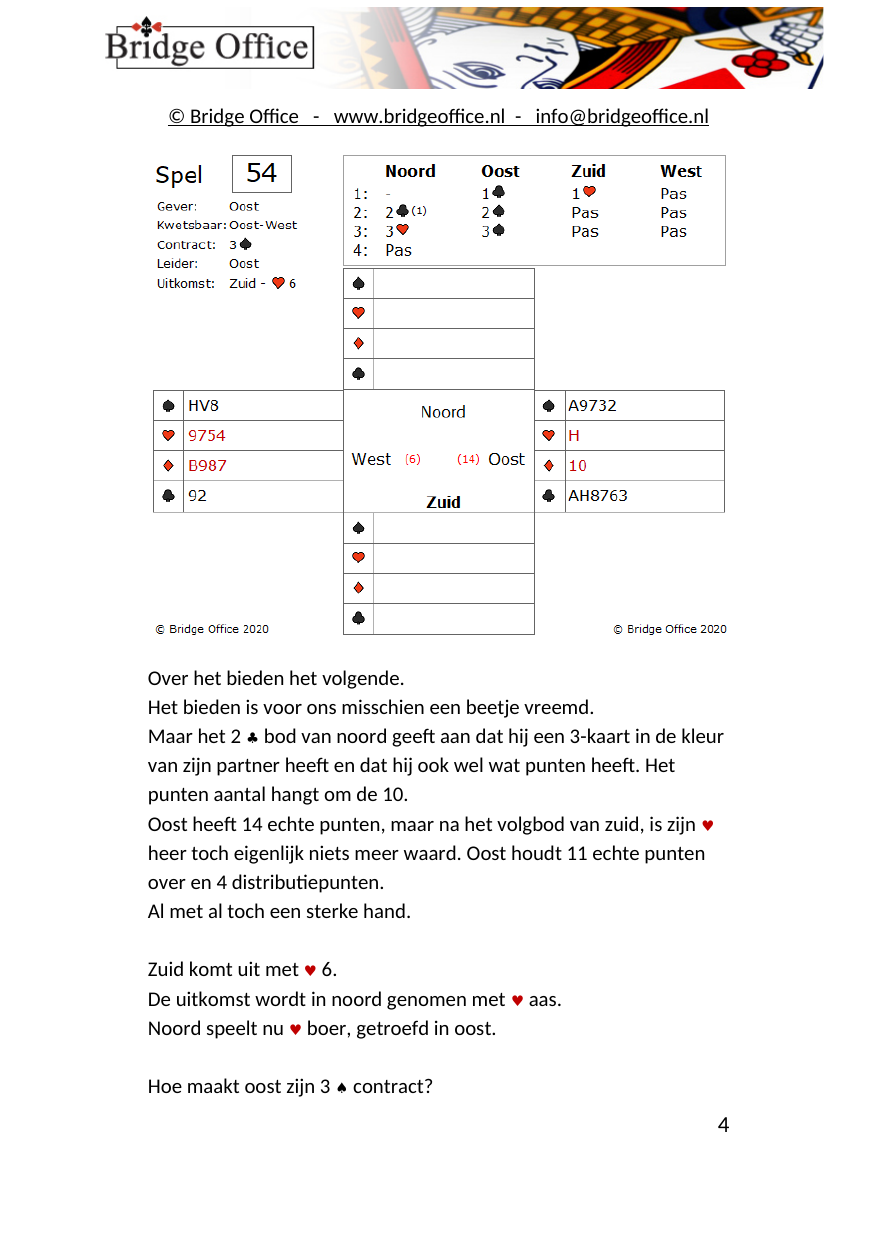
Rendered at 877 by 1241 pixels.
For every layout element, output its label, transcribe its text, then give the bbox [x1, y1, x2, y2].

text Maar het 2 bod van noord geeft aan dat hij een 3-kaart in de kleur van zijn partner heeft en dat hij ook wel wat punten heeft. Het punten aantal hangt om de 10. [148, 723, 729, 807]
picture [147, 147, 730, 640]
text Over het bieden het volgende. [148, 665, 729, 690]
text Al met al toch een sterke hand. [148, 898, 729, 924]
text Hoe maakt oost zijn 3 ♠ contract? [148, 1073, 729, 1099]
text Zuid komt uit met ♥ 6. [148, 957, 729, 982]
text Noord speelt nu ♥ boer, getroefd in oost. [148, 1015, 729, 1040]
text Het bieden is voor ons misschien een beetje vreemd. [148, 694, 729, 719]
picture [78, 7, 824, 89]
text Oost heeft 14 echte punten, maar na het volgbod van zuid, is zijn ♥ heer toch eigenlijk niets meer waard. Oost houdt 11 echte punten over en 4 distributiepunten. [148, 811, 729, 894]
text De uitkomst wordt in noord genomen met ♥ aas. [148, 986, 729, 1011]
